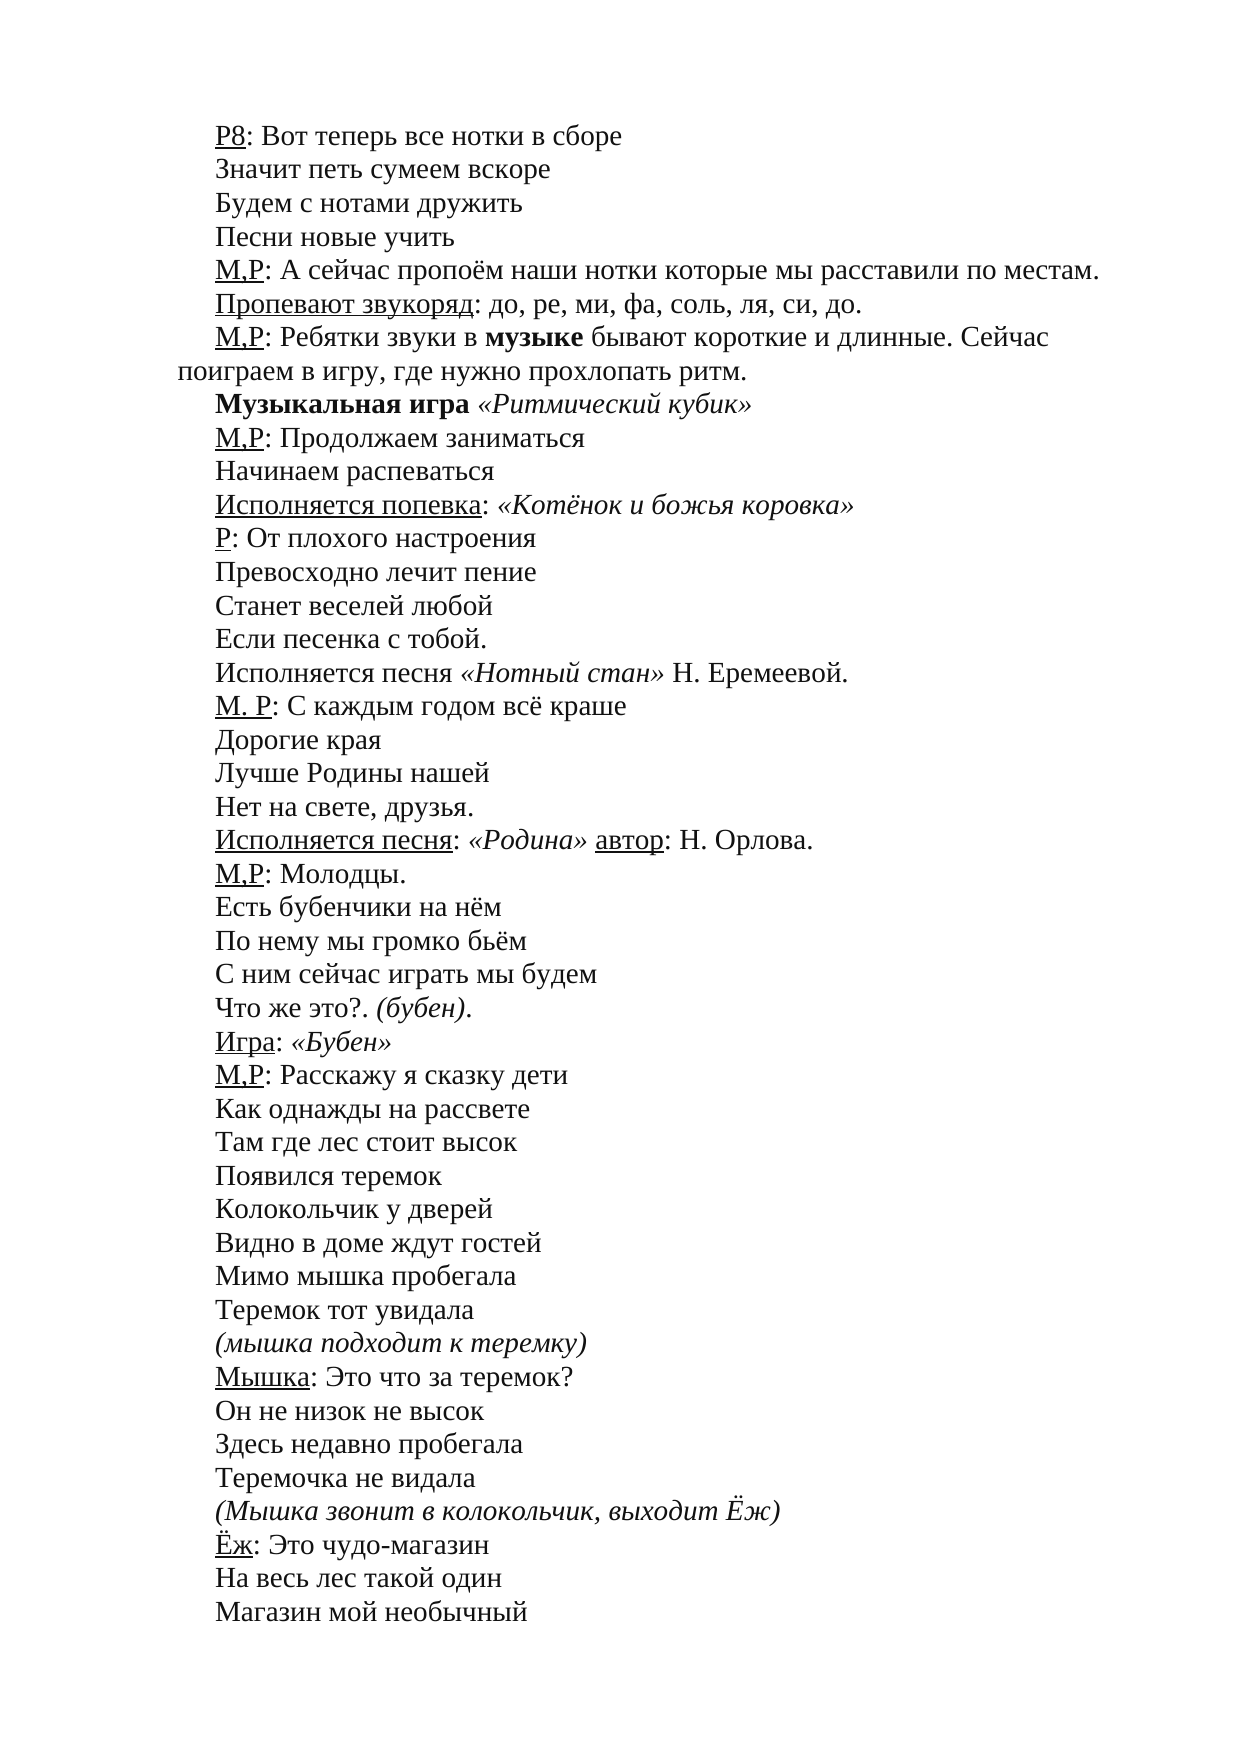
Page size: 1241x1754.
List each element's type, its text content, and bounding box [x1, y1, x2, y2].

text (мышка подходит к теремку) [177, 1326, 1152, 1359]
text Теремочка не видала [177, 1460, 1152, 1493]
text (Мышка звонит в колокольчик, выходит Ёж) [177, 1493, 1152, 1527]
text Будем с нотами дружить [177, 185, 1152, 219]
text По нему мы громко бьём [177, 923, 1152, 957]
text Игра: «Бубен» [177, 1024, 1152, 1057]
text Ёж: Это чудо-магазин [177, 1527, 1152, 1560]
text М,Р: Ребятки звуки в музыке бывают короткие и длинные. Сейчас поиграем в игру, где нужно прохлопать ритм. [177, 319, 1152, 386]
text Исполняется песня: «Родина» автор: Н. Орлова. [177, 822, 1152, 856]
text М,Р: Молодцы. [177, 856, 1152, 889]
text Песни новые учить [177, 219, 1152, 252]
text Если песенка с тобой. [177, 621, 1152, 655]
text Пропевают звукоряд: до, ре, ми, фа, соль, ля, си, до. [177, 286, 1152, 319]
text Что же это?. (бубен). [177, 990, 1152, 1024]
text Р: От плохого настроения [177, 521, 1152, 554]
text Есть бубенчики на нём [177, 889, 1152, 923]
text Магазин мой необычный [177, 1594, 1152, 1627]
text Превосходно лечит пение [177, 554, 1152, 588]
text Там где лес стоит высок [177, 1124, 1152, 1158]
text Исполняется песня «Нотный стан» Н. Еремеевой. [177, 655, 1152, 688]
text На весь лес такой один [177, 1560, 1152, 1594]
text Мимо мышка пробегала [177, 1258, 1152, 1292]
text Р8: Вот теперь все нотки в сборе [177, 118, 1152, 152]
text Значит петь сумеем вскоре [177, 152, 1152, 185]
text Как однажды на рассвете [177, 1091, 1152, 1124]
text Станет веселей любой [177, 588, 1152, 621]
text Он не низок не высок [177, 1393, 1152, 1426]
text Видно в доме ждут гостей [177, 1225, 1152, 1258]
text Дорогие края [177, 722, 1152, 755]
text М,Р: А сейчас пропоём наши нотки которые мы расставили по местам. [177, 252, 1152, 286]
text Исполняется попевка: «Котёнок и божья коровка» [177, 487, 1152, 521]
text Лучше Родины нашей [177, 755, 1152, 789]
text М,Р: Расскажу я сказку дети [177, 1057, 1152, 1091]
text Нет на свете, друзья. [177, 789, 1152, 822]
text Здесь недавно пробегала [177, 1426, 1152, 1460]
text Музыкальная игра «Ритмический кубик» [177, 386, 1152, 420]
text Теремок тот увидала [177, 1292, 1152, 1326]
text Колокольчик у дверей [177, 1191, 1152, 1225]
text М. Р: С каждым годом всё краше [177, 688, 1152, 722]
text Мышка: Это что за теремок? [177, 1359, 1152, 1393]
text М,Р: Продолжаем заниматься [177, 420, 1152, 453]
text Начинаем распеваться [177, 453, 1152, 487]
text Появился теремок [177, 1158, 1152, 1191]
text С ним сейчас играть мы будем [177, 957, 1152, 990]
